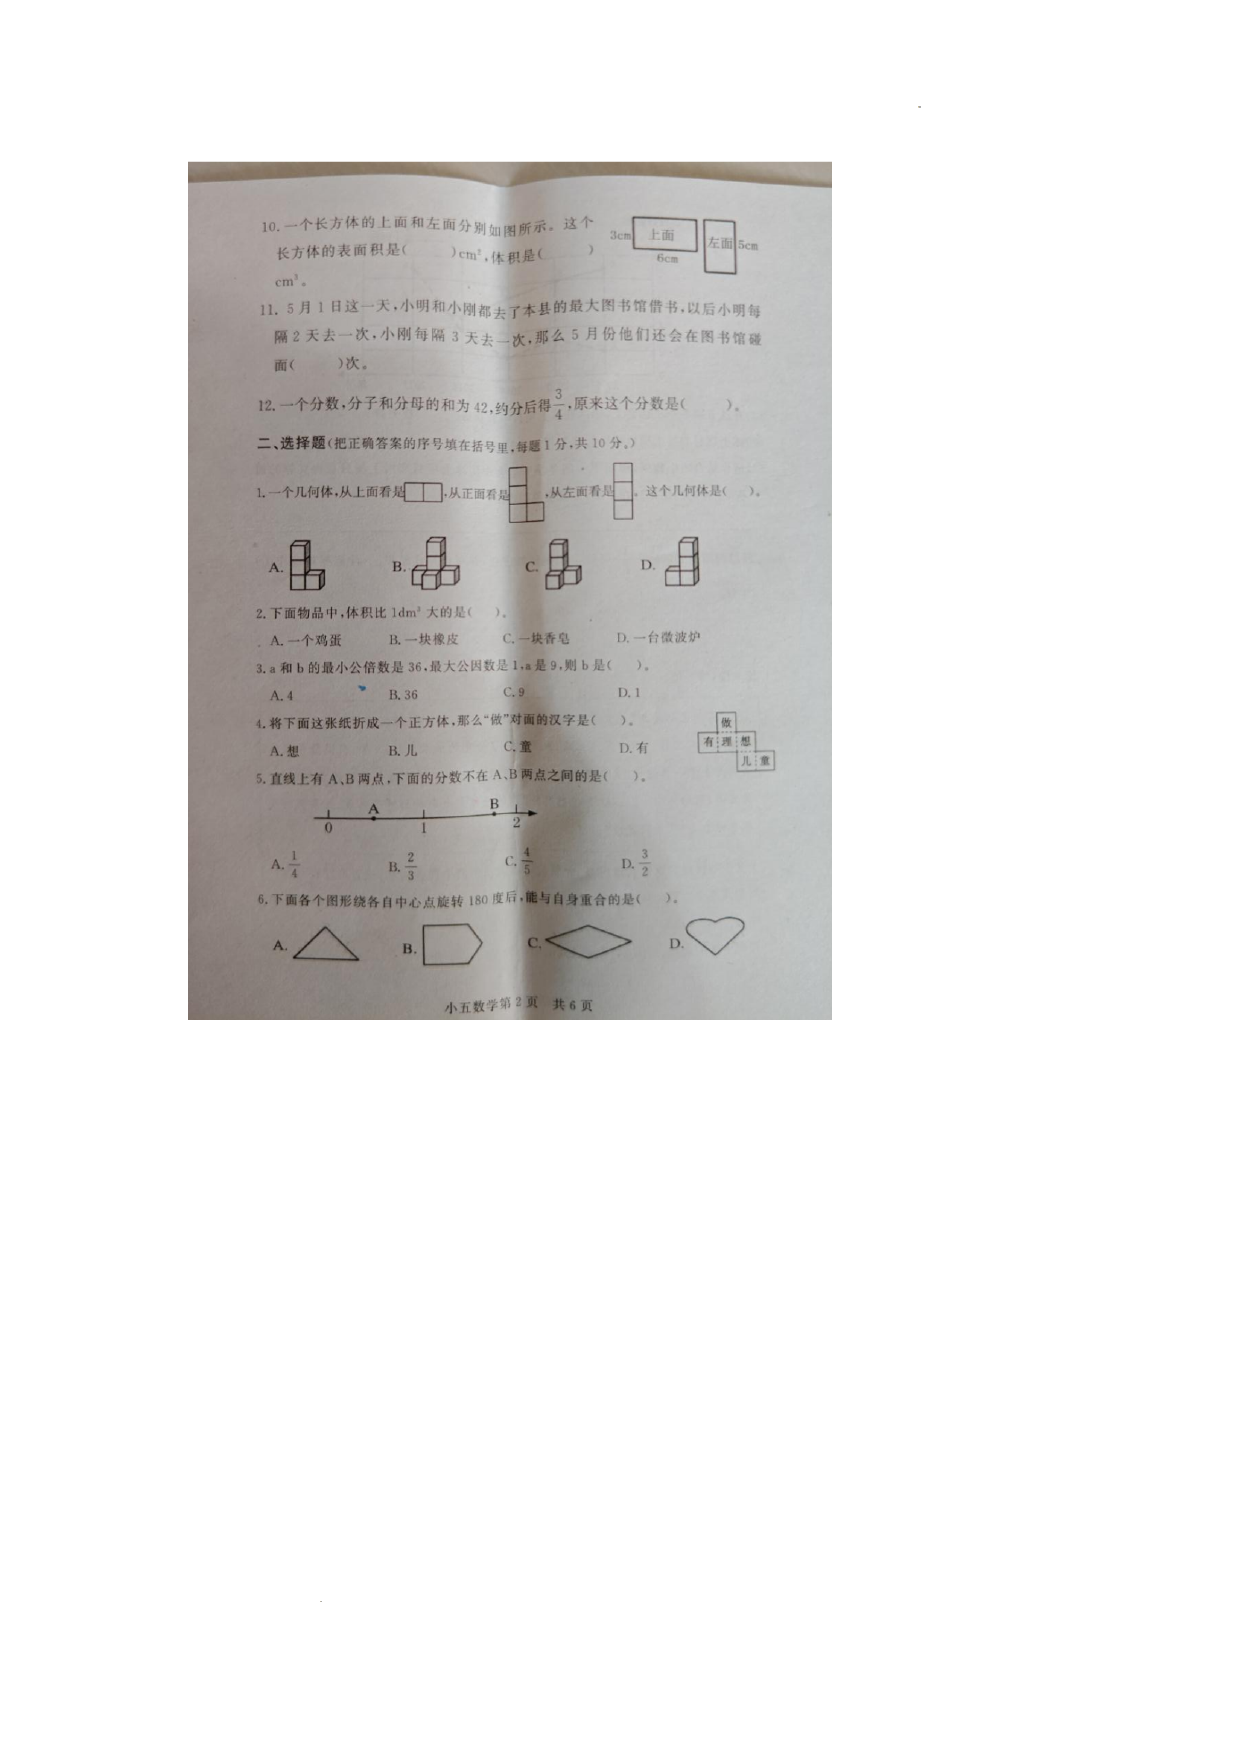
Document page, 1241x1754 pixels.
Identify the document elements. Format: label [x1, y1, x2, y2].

picture [188, 163, 832, 1020]
